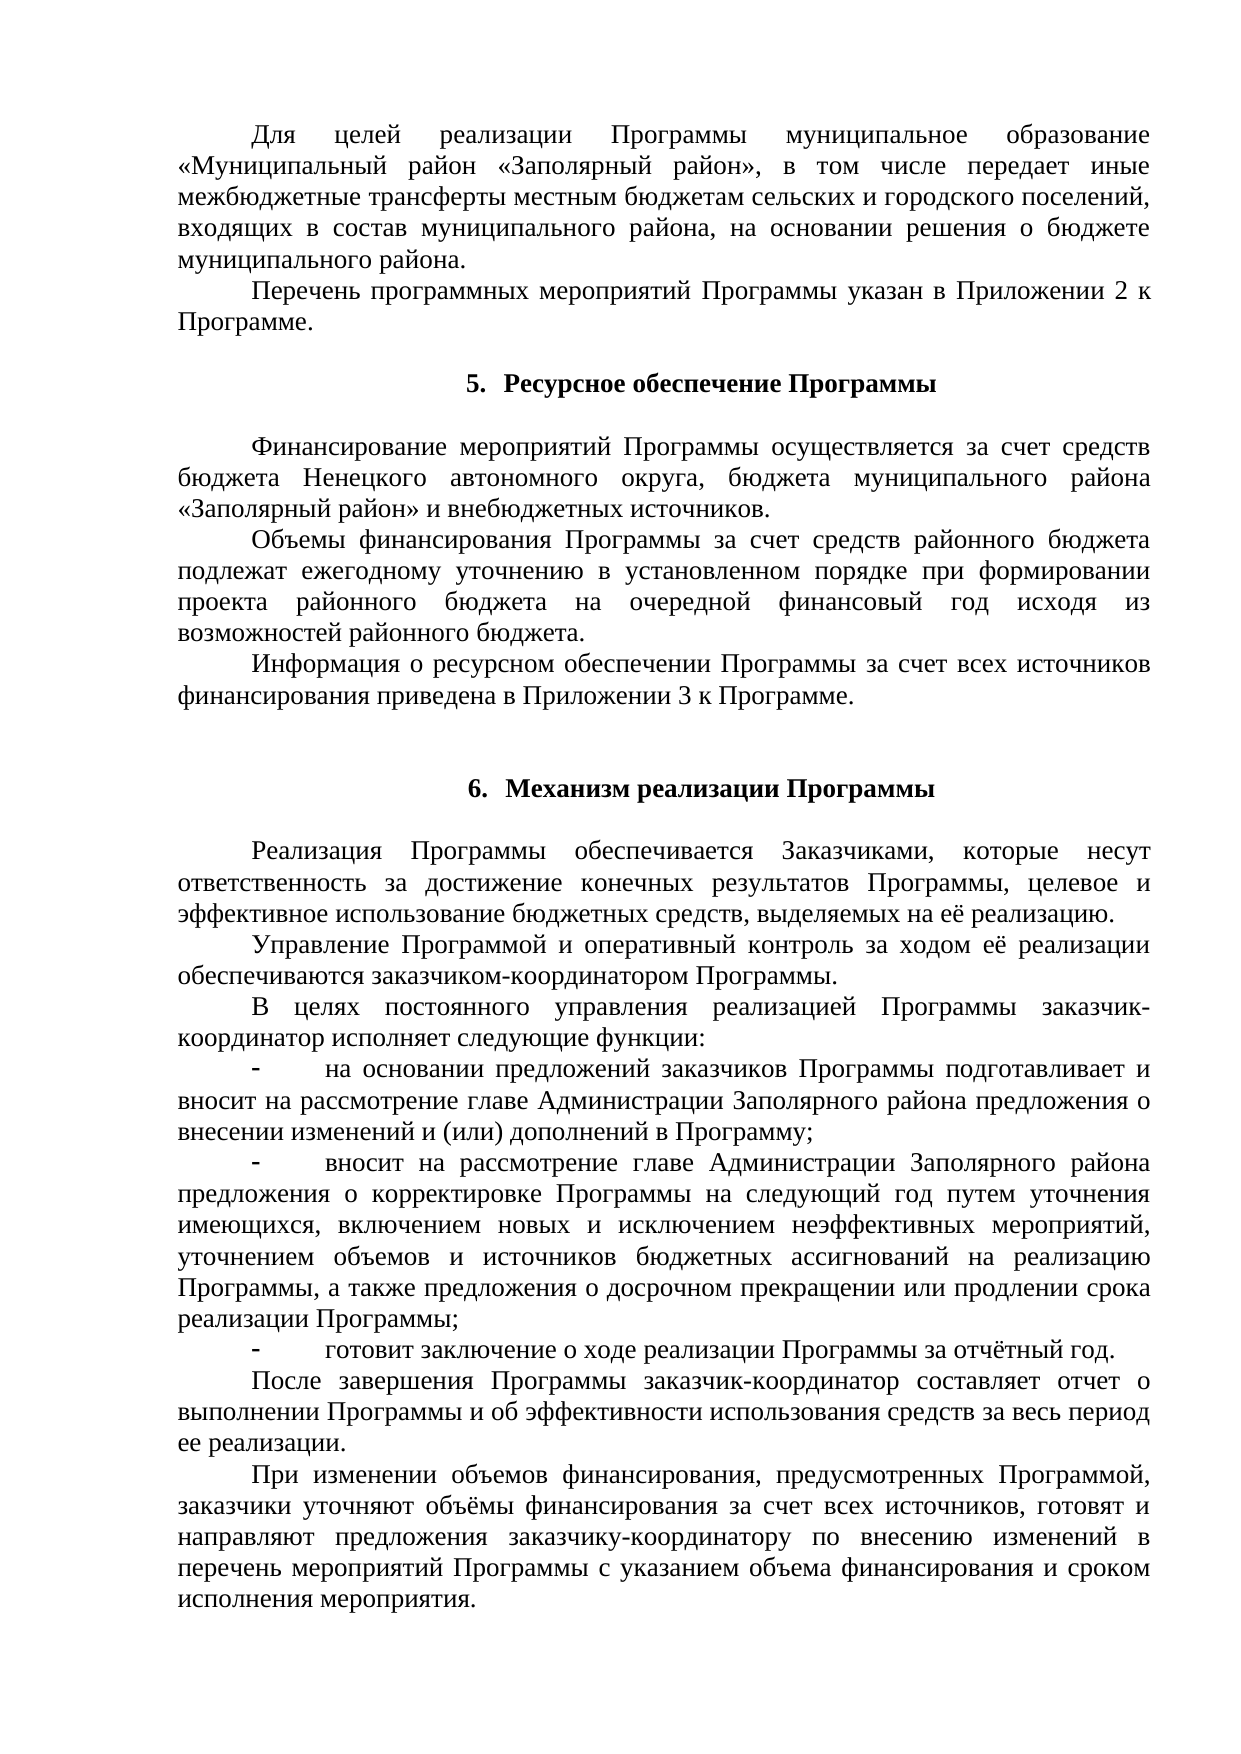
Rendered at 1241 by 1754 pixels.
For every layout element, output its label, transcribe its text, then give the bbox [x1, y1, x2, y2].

text Информация о ресурсном обеспечении Программы за счет всех источников финансирования приведена в Приложении 3 к Программе. [177, 648, 1152, 710]
text Управление Программой и оперативный контроль за ходом её реализации обеспечиваются заказчиком-координатором Программы. [177, 928, 1152, 990]
list Механизм реализации Программы [251, 772, 1152, 803]
list вносит на рассмотрение главе Администрации Заполярного района предложения о корректировке Программы на следующий год путем уточнения имеющихся, включением новых и исключением неэффективных мероприятий, уточнением объемов и источников бюджетных ассигнований на реализацию Программы, а также предложения о досрочном прекращении или продлении срока реализации Программы; [177, 1146, 1152, 1333]
text Объемы финансирования Программы за счет средств районного бюджета подлежат ежегодному уточнению в установленном порядке при формировании проекта районного бюджета на очередной финансовый год исходя из возможностей районного бюджета. [177, 523, 1152, 648]
text Финансирование мероприятий Программы осуществляется за счет средств бюджета Ненецкого автономного округа, бюджета муниципального района «Заполярный район» и внебюджетных источников. [177, 429, 1152, 523]
list на основании предложений заказчиков Программы подготавливает и вносит на рассмотрение главе Администрации Заполярного района предложения о внесении изменений и (или) дополнений в Программу; [177, 1052, 1152, 1146]
text Перечень программных мероприятий Программы указан в Приложении 2 к Программе. [177, 274, 1152, 336]
list Ресурсное обеспечение Программы [251, 367, 1152, 398]
text В целях постоянного управления реализацией Программы заказчик-координатор исполняет следующие функции: [177, 990, 1152, 1052]
list готовит заключение о ходе реализации Программы за отчётный год. [177, 1333, 1152, 1364]
text Для целей реализации Программы муниципальное образование «Муниципальный район «Заполярный район», в том числе передает иные межбюджетные трансферты местным бюджетам сельских и городского поселений, входящих в состав муниципального района, на основании решения о бюджете муниципального района. [177, 118, 1152, 274]
text После завершения Программы заказчик-координатор составляет отчет о выполнении Программы и об эффективности использования средств за весь период ее реализации. [177, 1364, 1152, 1458]
text Реализация Программы обеспечивается Заказчиками, которые несут ответственность за достижение конечных результатов Программы, целевое и эффективное использование бюджетных средств, выделяемых на её реализацию. [177, 834, 1152, 928]
text При изменении объемов финансирования, предусмотренных Программой, заказчики уточняют объёмы финансирования за счет всех источников, готовят и направляют предложения заказчику-координатору по внесению изменений в перечень мероприятий Программы с указанием объема финансирования и сроком исполнения мероприятия. [177, 1458, 1152, 1613]
